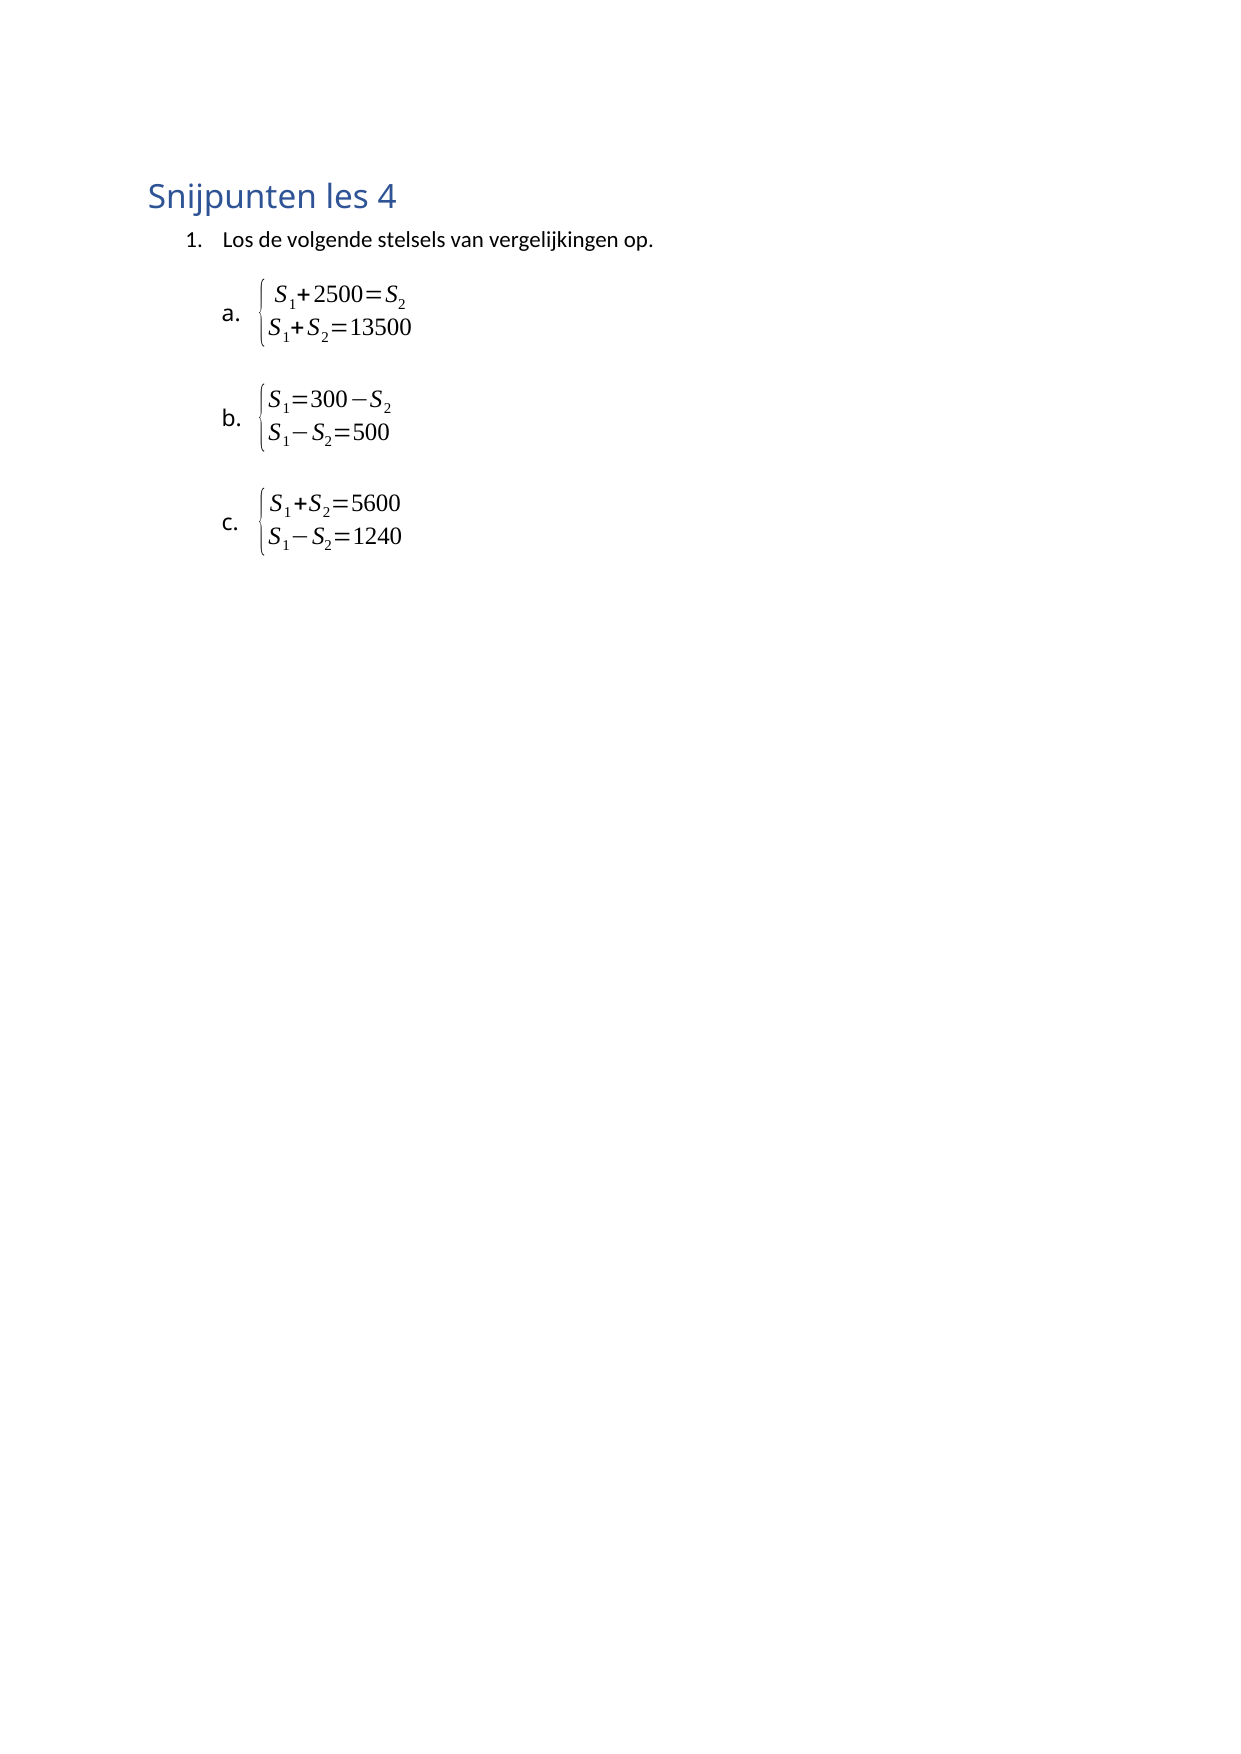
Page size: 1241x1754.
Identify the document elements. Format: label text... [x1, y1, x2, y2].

list Los de volgende stelsels van vergelijkingen op. [185, 225, 1093, 253]
subtitle Snijpunten les 4 [148, 173, 1093, 218]
